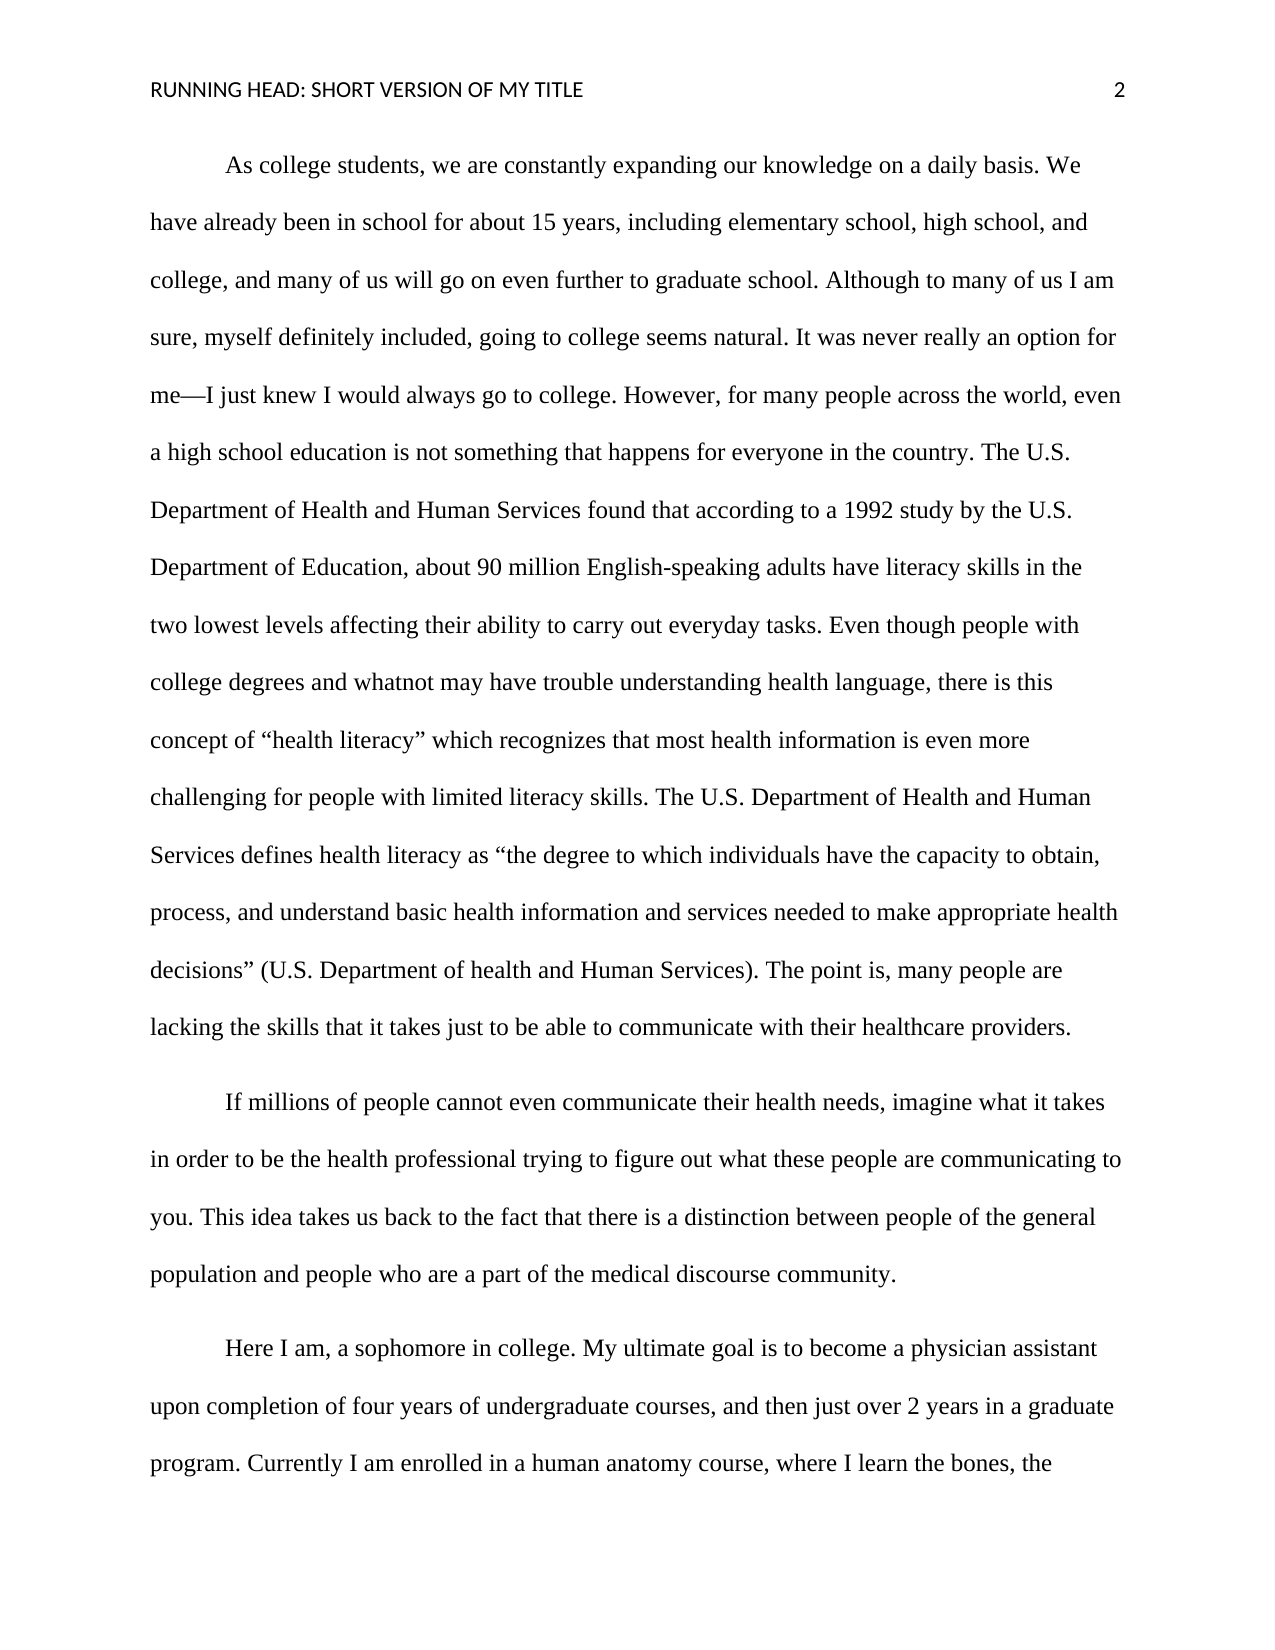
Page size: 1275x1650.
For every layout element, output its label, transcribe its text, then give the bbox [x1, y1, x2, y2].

text If millions of people cannot even communicate their health needs, imagine what it takes in order to be the health professional trying to figure out what these people are communicating to you. This idea takes us back to the fact that there is a distinction between people of the general population and people who are a part of the medical discourse community. [150, 1087, 1125, 1288]
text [150, 1333, 1125, 1477]
text As college students, we are constantly expanding our knowledge on a daily basis. We have already been in school for about 15 years, including elementary school, high school, and college, and many of us will go on even further to graduate school. Although to many of us I am sure, myself definitely included, going to college seems natural. It was never really an option for me—I just knew I would always go to college. However, for many people across the world, even a high school education is not something that happens for everyone in the country. The U.S. Department of Health and Human Services found that according to a 1992 study by the U.S. Department of Education, about 90 million English-speaking adults have literacy skills in the two lowest levels affecting their ability to carry out everyday tasks. Even though people with college degrees and whatnot may have trouble understanding health language, there is this concept of “health literacy” which recognizes that most health information is even more challenging for people with limited literacy skills. The U.S. Department of Health and Human Services defines health literacy as “the degree to which individuals have the capacity to obtain, process, and understand basic health information and services needed to make appropriate health decisions” (U.S. Department of health and Human Services). The point is, many people are lacking the skills that it takes just to be able to communicate with their healthcare providers. [150, 150, 1125, 1041]
